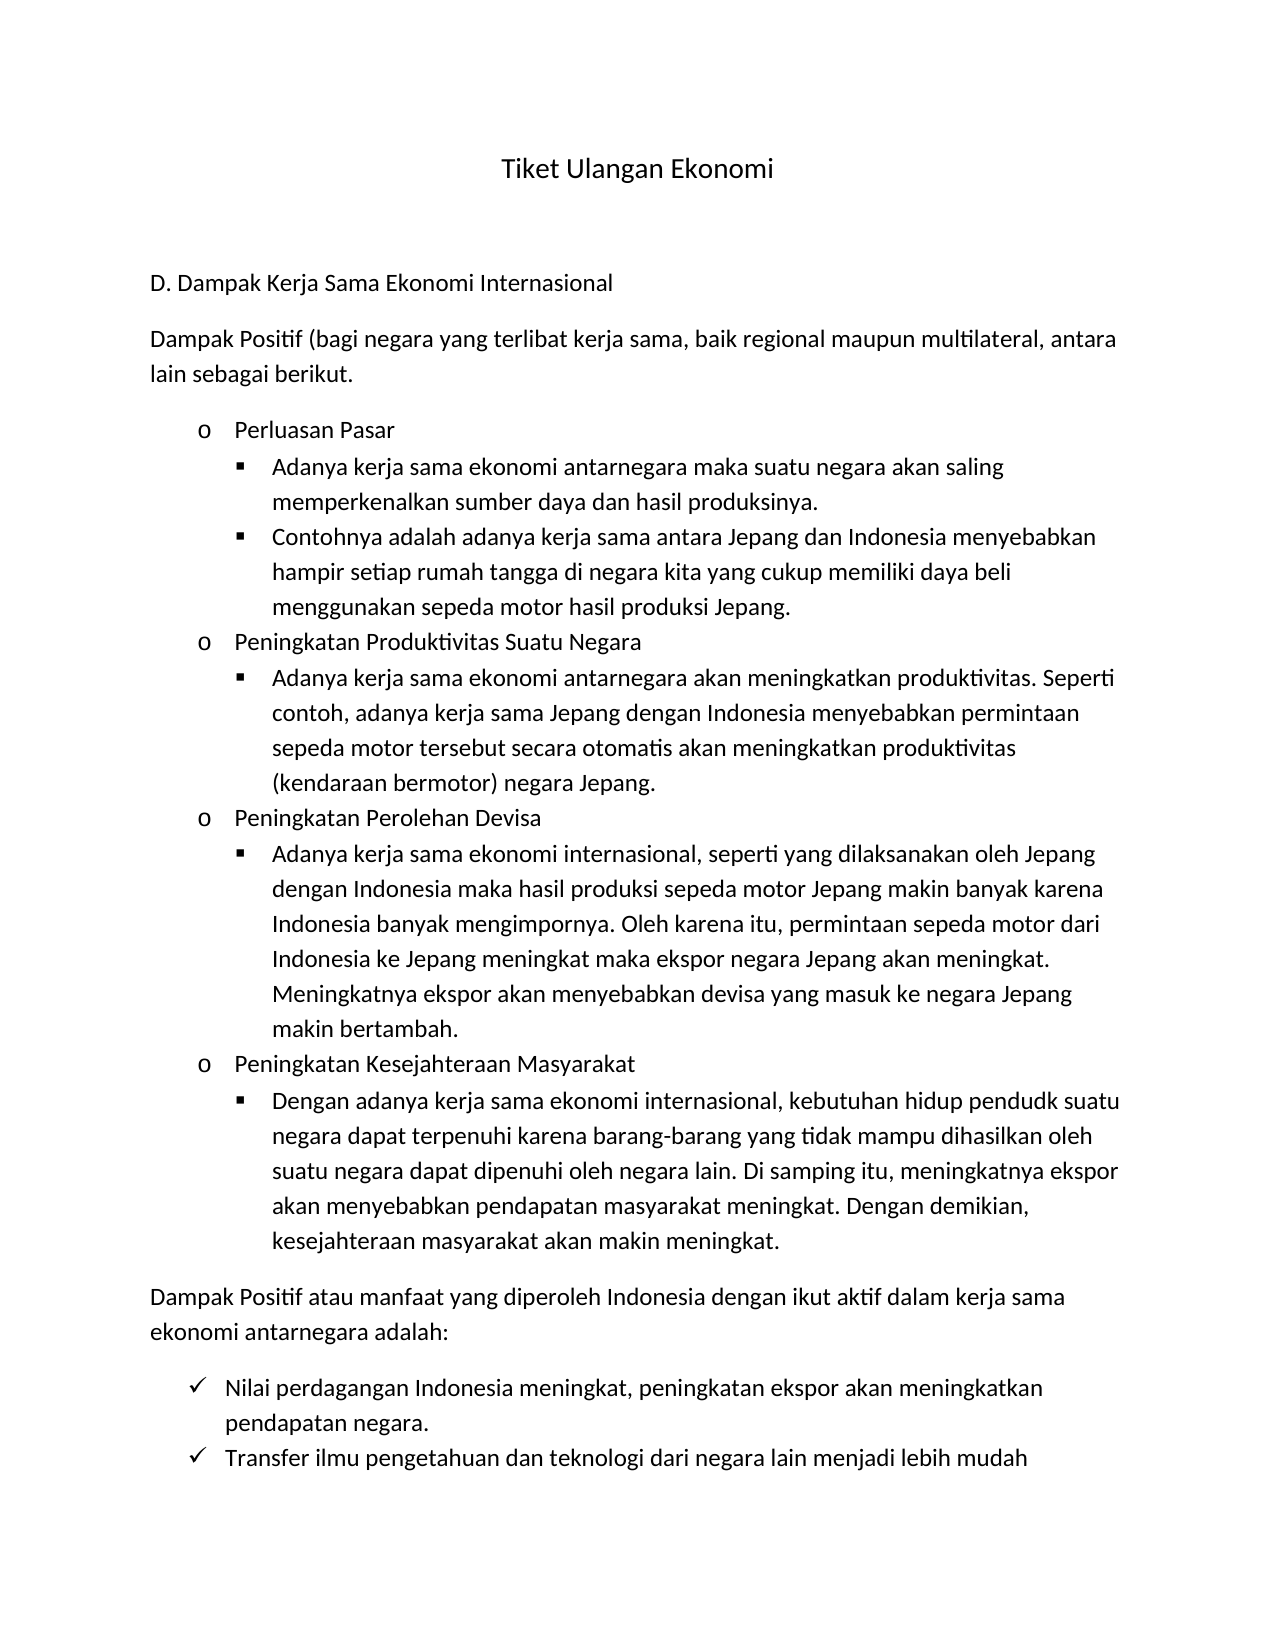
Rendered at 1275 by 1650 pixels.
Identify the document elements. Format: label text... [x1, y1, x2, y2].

list Nilai perdagangan Indonesia meningkat, peningkatan ekspor akan meningkatkan pendapatan negara. [187, 1372, 1125, 1437]
list Contohnya adalah adanya kerja sama antara Jepang dan Indonesia menyebabkan hampir setiap rumah tangga di negara kita yang cukup memiliki daya beli menggunakan sepeda motor hasil produksi Jepang. [234, 521, 1125, 621]
text Tiket Ulangan Ekonomi [150, 150, 1125, 186]
list Adanya kerja sama ekonomi internasional, seperti yang dilaksanakan oleh Jepang dengan Indonesia maka hasil produksi sepeda motor Jepang makin banyak karena Indonesia banyak mengimpornya. Oleh karena itu, permintaan sepeda motor dari Indonesia ke Jepang meningkat maka ekspor negara Jepang akan meningkat. Meningkatnya ekspor akan menyebabkan devisa yang masuk ke negara Jepang makin bertambah. [234, 839, 1125, 1044]
list Peningkatan Produktivitas Suatu Negara [197, 626, 1125, 657]
text Dampak Positif (bagi negara yang terlibat kerja sama, baik regional maupun multilateral, antara lain sebagai berikut. [150, 323, 1125, 389]
text Dampak Positif atau manfaat yang diperoleh Indonesia dengan ikut aktif dalam kerja sama ekonomi antarnegara adalah: [150, 1281, 1125, 1346]
list Transfer ilmu pengetahuan dan teknologi dari negara lain menjadi lebih mudah [187, 1442, 1125, 1472]
list Adanya kerja sama ekonomi antarnegara maka suatu negara akan saling memperkenalkan sumber daya dan hasil produksinya. [234, 451, 1125, 516]
list Dengan adanya kerja sama ekonomi internasional, kebutuhan hidup pendudk suatu negara dapat terpenuhi karena barang-barang yang tidak mampu dihasilkan oleh suatu negara dapat dipenuhi oleh negara lain. Di samping itu, meningkatnya ekspor akan menyebabkan pendapatan masyarakat meningkat. Dengan demikian, kesejahteraan masyarakat akan makin meningkat. [234, 1085, 1125, 1256]
list Peningkatan Perolehan Devisa [197, 802, 1125, 834]
list Adanya kerja sama ekonomi antarnegara akan meningkatkan produktivitas. Seperti contoh, adanya kerja sama Jepang dengan Indonesia menyebabkan permintaan sepeda motor tersebut secara otomatis akan meningkatkan produktivitas (kendaraan bermotor) negara Jepang. [234, 662, 1125, 798]
list Perluasan Pasar [197, 414, 1125, 446]
text D. Dampak Kerja Sama Ekonomi Internasional [150, 268, 1125, 298]
list Peningkatan Kesejahteraan Masyarakat [197, 1049, 1125, 1080]
